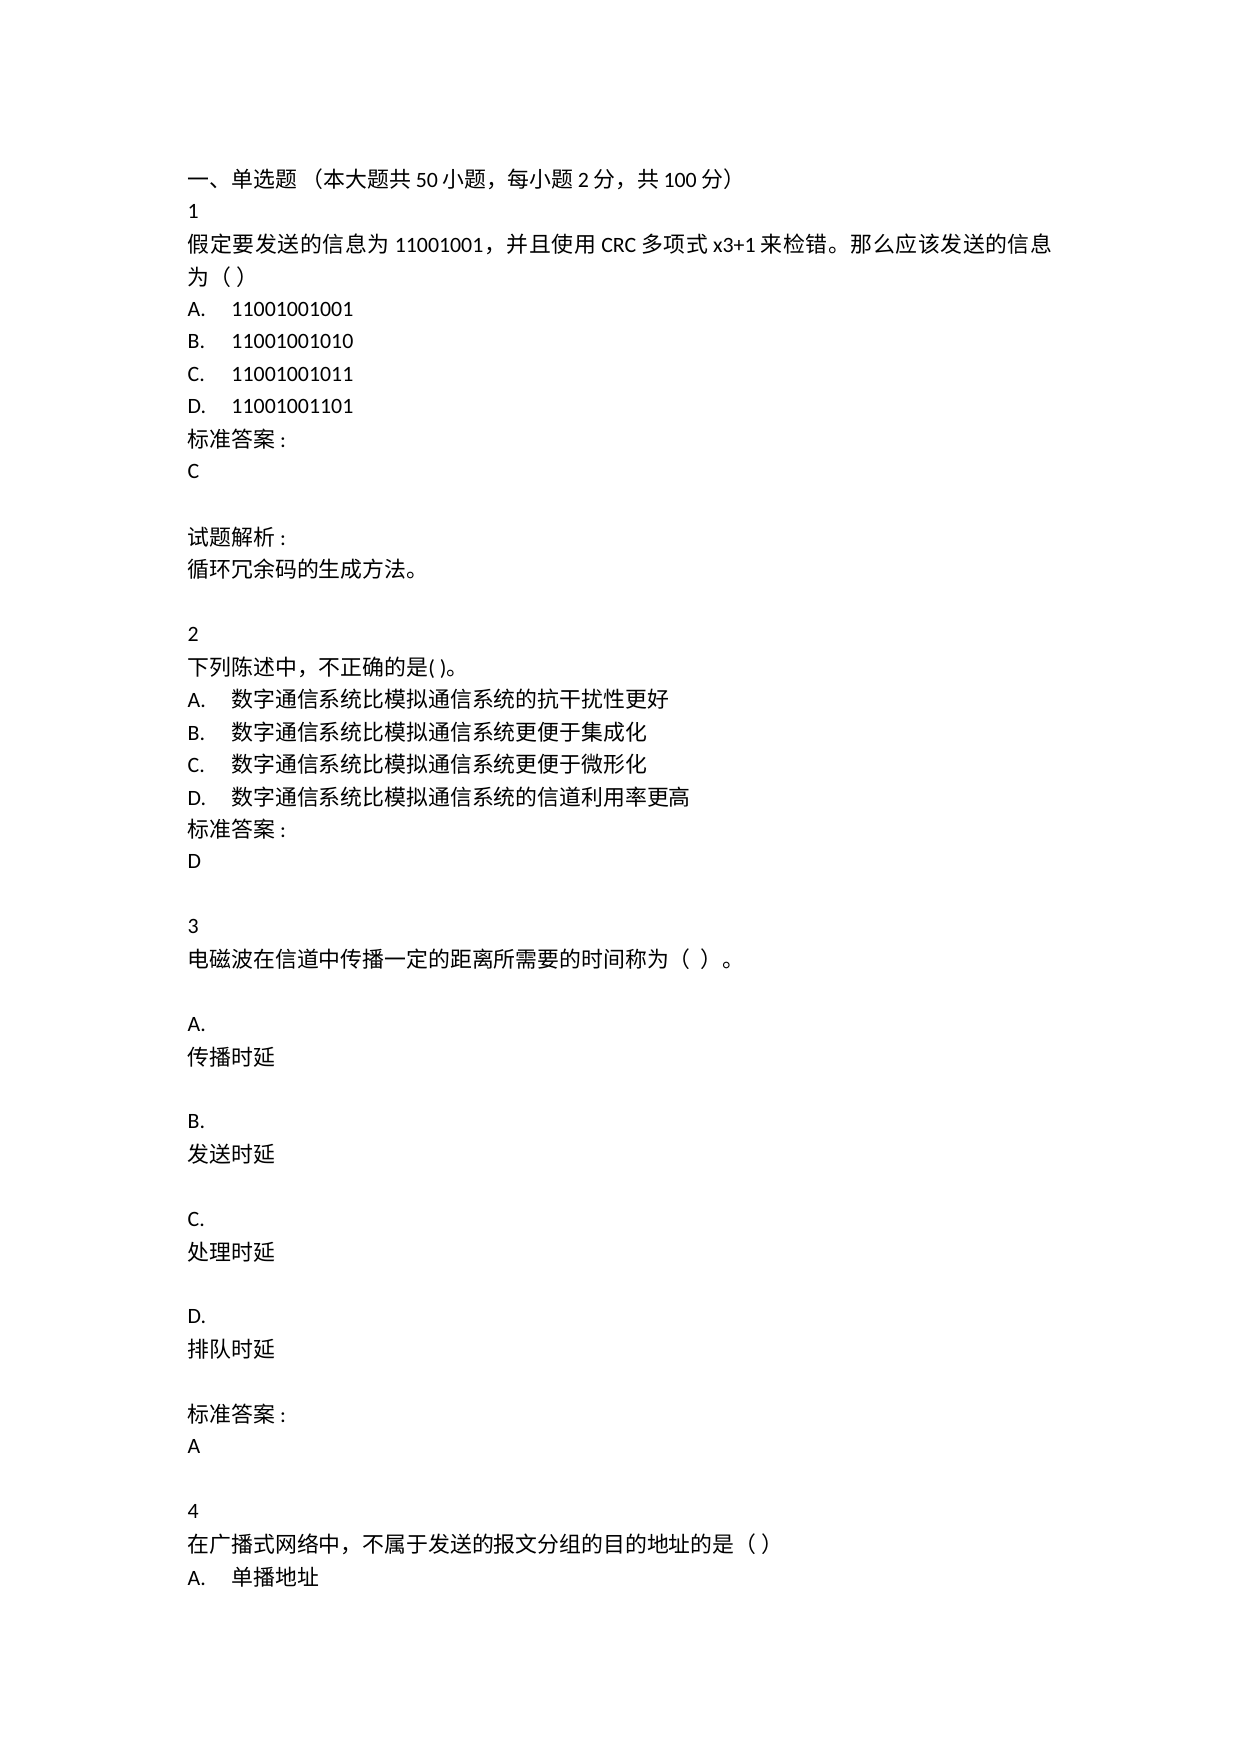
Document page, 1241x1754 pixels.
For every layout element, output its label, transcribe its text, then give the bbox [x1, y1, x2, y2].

text 排队时延 [187, 1332, 1053, 1364]
text B. [187, 1104, 1053, 1137]
text 发送时延 [187, 1137, 1053, 1169]
text D [187, 844, 1053, 877]
text C. 数字通信系统比模拟通信系统更便于微形化 [187, 747, 1053, 779]
text 标准答案 : [187, 422, 1053, 454]
text 标准答案 : [187, 812, 1053, 844]
text A. [187, 1007, 1053, 1039]
text 一、单选题 （本大题共50小题，每小题2分，共100分） [187, 162, 1053, 194]
text 循环冗余码的生成方法。 [187, 552, 1053, 584]
text 标准答案 : [187, 1397, 1053, 1429]
text C. 11001001011 [187, 357, 1053, 389]
text 传播时延 [187, 1039, 1053, 1072]
text 2 [187, 617, 1053, 649]
text 3 [187, 909, 1053, 942]
text 1 [187, 194, 1053, 227]
text 4 [187, 1494, 1053, 1527]
text 假定要发送的信息为11001001，并且使用CRC多项式x3+1来检错。那么应该发送的信息为（ ） [187, 227, 1053, 292]
text 在广播式网络中，不属于发送的报文分组的目的地址的是（ ） [187, 1527, 1053, 1559]
text B. 数字通信系统比模拟通信系统更便于集成化 [187, 714, 1053, 747]
text A. 11001001001 [187, 292, 1053, 324]
text C [187, 454, 1053, 487]
text D. [187, 1299, 1053, 1332]
text D. 11001001101 [187, 389, 1053, 422]
text A. 数字通信系统比模拟通信系统的抗干扰性更好 [187, 682, 1053, 714]
text D. 数字通信系统比模拟通信系统的信道利用率更高 [187, 779, 1053, 812]
text C. [187, 1202, 1053, 1234]
text B. 11001001010 [187, 324, 1053, 357]
text 处理时延 [187, 1234, 1053, 1267]
text A [187, 1429, 1053, 1462]
text A. 单播地址 [187, 1559, 1053, 1592]
text 试题解析 : [187, 519, 1053, 552]
text 电磁波在信道中传播一定的距离所需要的时间称为（ ）。 [187, 942, 1053, 974]
text 下列陈述中，不正确的是( )。 [187, 649, 1053, 682]
